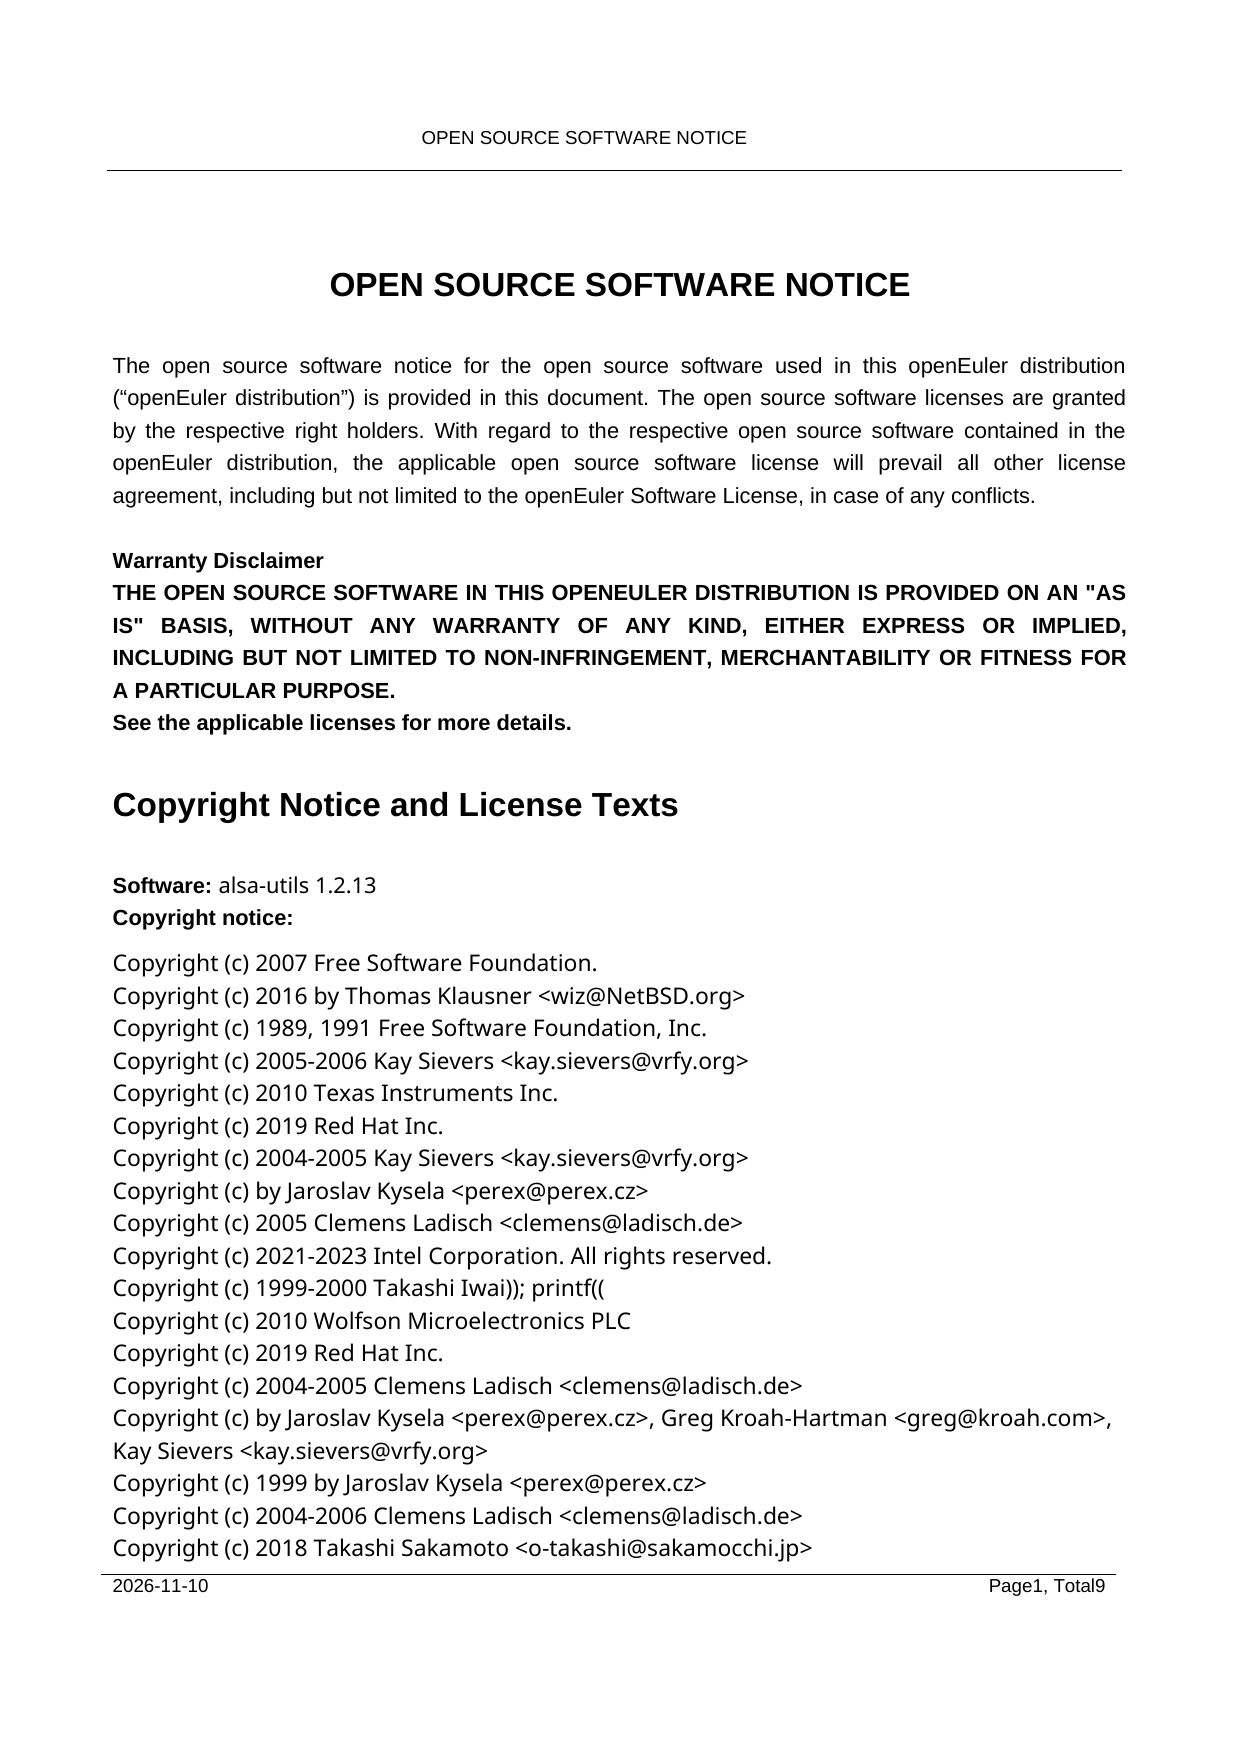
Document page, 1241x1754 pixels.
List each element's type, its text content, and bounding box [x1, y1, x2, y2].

text Warranty Disclaimer [112, 544, 1128, 576]
text The open source software notice for the open source software used in this openEuler distribution (“openEuler distribution”) is provided in this document. The open source software licenses are granted by the respective right holders. With regard to the respective open source software contained in the openEuler distribution, the applicable open source software license will prevail all other license agreement, including but not limited to the openEuler Software License, in case of any conflicts. [112, 349, 1128, 511]
text OPEN SOURCE SOFTWARE NOTICE [112, 251, 1128, 316]
text Copyright notice: [112, 901, 1128, 934]
title Software: alsa-utils 1.2.13 [112, 869, 1128, 901]
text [112, 947, 1128, 1564]
text THE OPEN SOURCE SOFTWARE IN THIS OPENEULER DISTRIBUTION IS PROVIDED ON AN "AS IS" BASIS, WITHOUT ANY WARRANTY OF ANY KIND, EITHER EXPRESS OR IMPLIED, INCLUDING BUT NOT LIMITED TO NON-INFRINGEMENT, MERCHANTABILITY OR FITNESS FOR A PARTICULAR PURPOSE. See the applicable licenses for more details. [112, 576, 1128, 739]
text Copyright Notice and License Texts [112, 771, 1128, 836]
